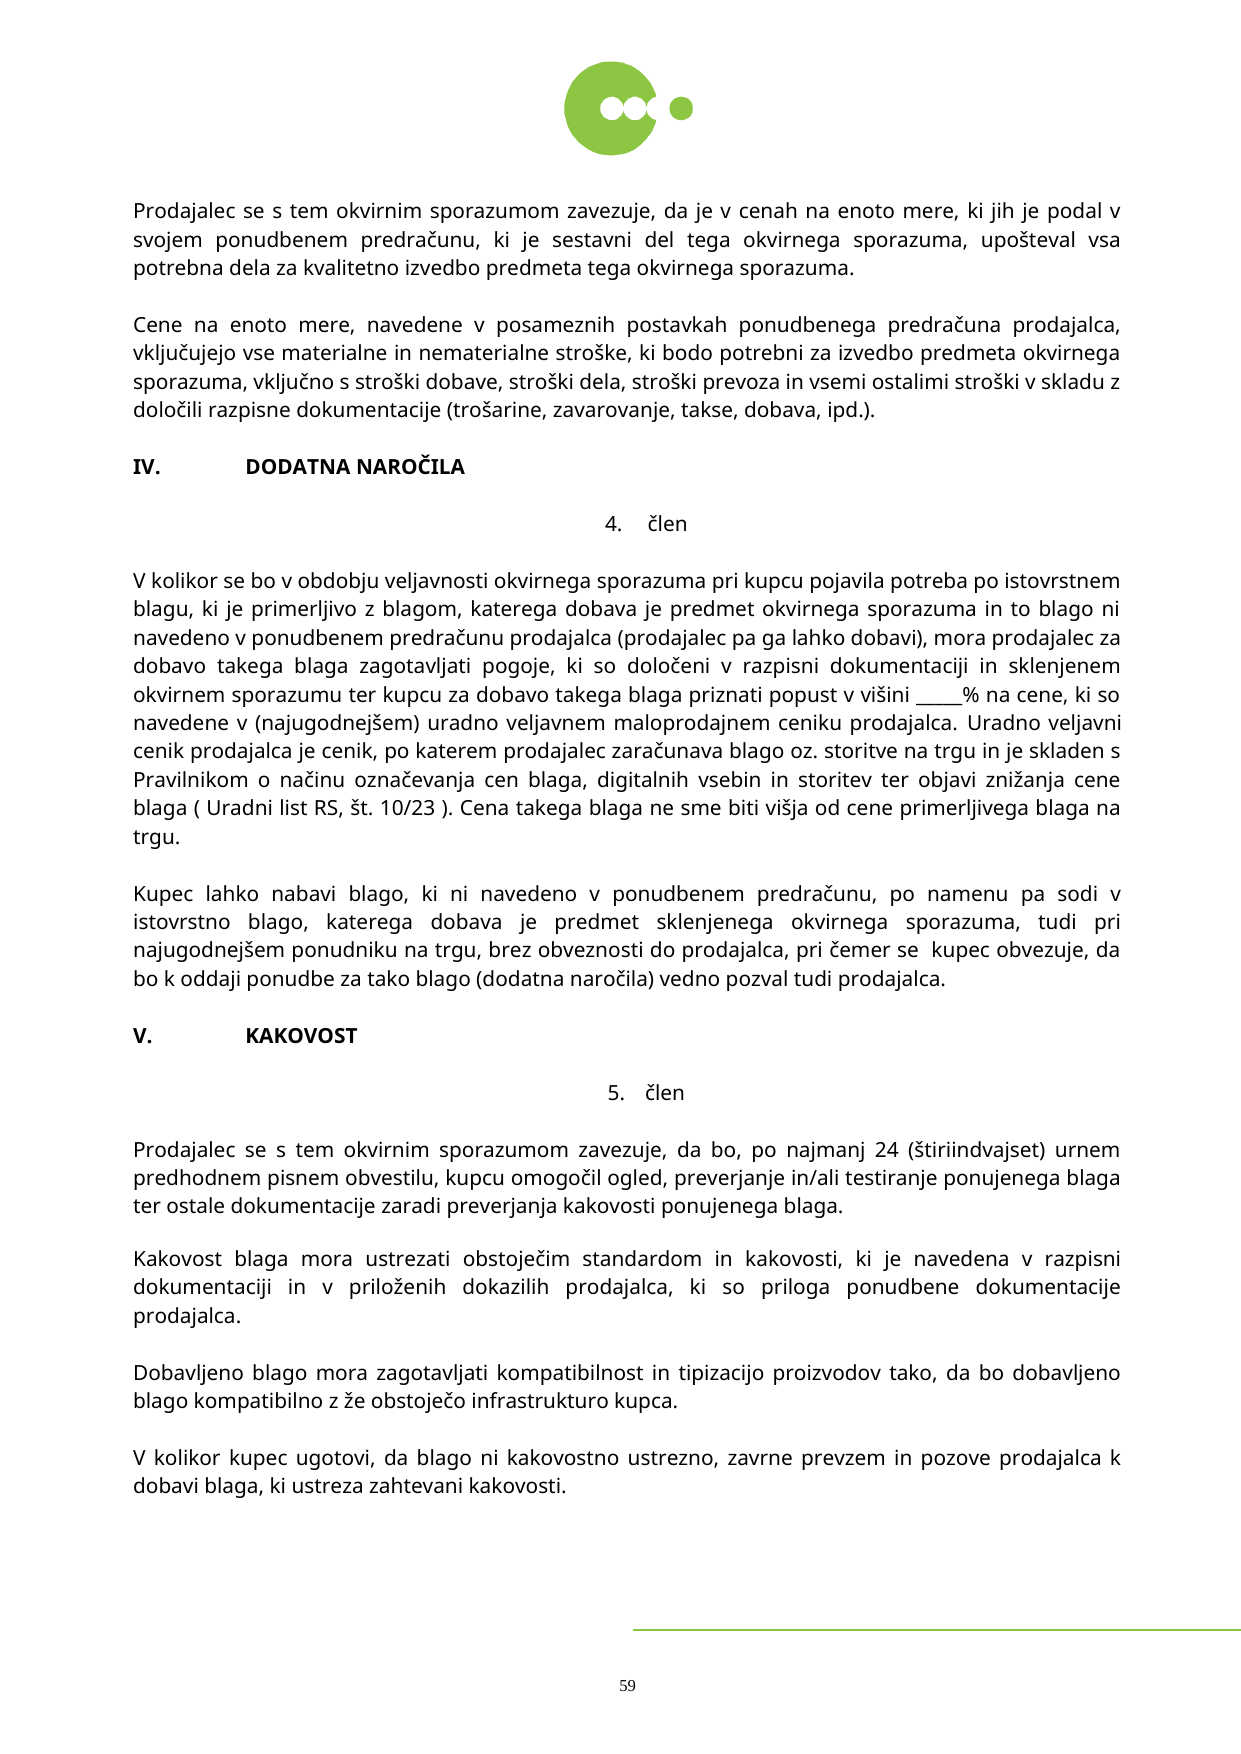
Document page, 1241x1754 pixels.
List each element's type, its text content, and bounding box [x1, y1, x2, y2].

text Kakovost blaga mora ustrezati obstoječim standardom in kakovosti, ki je navedena v razpisni dokumentaciji in v priloženih dokazilih prodajalca, ki so priloga ponudbene dokumentacije prodajalca. [133, 1244, 1122, 1329]
list člen [170, 509, 1122, 537]
text V kolikor kupec ugotovi, da blago ni kakovostno ustrezno, zavrne prevzem in pozove prodajalca k dobavi blaga, ki ustreza zahtevani kakovosti. [133, 1443, 1122, 1500]
text Dobavljeno blago mora zagotavljati kompatibilnost in tipizacijo proizvodov tako, da bo dobavljeno blago kompatibilno z že obstoječo infrastrukturo kupca. [133, 1358, 1122, 1415]
text Prodajalec se s tem okvirnim sporazumom zavezuje, da je v cenah na enoto mere, ki jih je podal v svojem ponudbenem predračunu, ki je sestavni del tega okvirnega sporazuma, upošteval vsa potrebna dela za kvalitetno izvedbo predmeta tega okvirnega sporazuma. [133, 196, 1122, 282]
text Kupec lahko nabavi blago, ki ni navedeno v ponudbenem predračunu, po namenu pa sodi v istovrstno blago, katerega dobava je predmet sklenjenega okvirnega sporazuma, tudi pri najugodnejšem ponudniku na trgu, brez obveznosti do prodajalca, pri čemer se kupec obvezuje, da bo k oddaji ponudbe za tako blago (dodatna naročila) vedno pozval tudi prodajalca. [133, 879, 1122, 992]
text V kolikor se bo v obdobju veljavnosti okvirnega sporazuma pri kupcu pojavila potreba po istovrstnem blagu, ki je primerljivo z blagom, katerega dobava je predmet okvirnega sporazuma in to blago ni navedeno v ponudbenem predračunu prodajalca (prodajalec pa ga lahko dobavi), mora prodajalec za dobavo takega blaga zagotavljati pogoje, ki so določeni v razpisni dokumentaciji in sklenjenem okvirnem sporazumu ter kupcu za dobavo takega blaga priznati popust v višini _____% na cene, ki so navedene v (najugodnejšem) uradno veljavnem maloprodajnem ceniku prodajalca. Uradno veljavni cenik prodajalca je cenik, po katerem prodajalec zaračunava blago oz. storitve na trgu in je skladen s Pravilnikom o načinu označevanja cen blaga, digitalnih vsebin in storitev ter objavi znižanja cene blaga ( Uradni list RS, št. 10/23 ). Cena takega blaga ne sme biti višja od cene primerljivega blaga na trgu. [133, 566, 1122, 850]
list KAKOVOST [133, 1021, 1122, 1049]
text Prodajalec se s tem okvirnim sporazumom zavezuje, da bo, po najmanj 24 (štiriindvajset) urnem predhodnem pisnem obvestilu, kupcu omogočil ogled, preverjanje in/ali testiranje ponujenega blaga ter ostale dokumentacije zaradi preverjanja kakovosti ponujenega blaga. [133, 1135, 1122, 1220]
list člen [170, 1078, 1122, 1106]
text Cene na enoto mere, navedene v posameznih postavkah ponudbenega predračuna prodajalca, vključujejo vse materialne in nematerialne stroške, ki bodo potrebni za izvedbo predmeta okvirnega sporazuma, vključno s stroški dobave, stroški dela, stroški prevoza in vsemi ostalimi stroški v skladu z določili razpisne dokumentacije (trošarine, zavarovanje, takse, dobava, ipd.). [133, 310, 1122, 424]
list DODATNA NAROČILA [133, 452, 1122, 481]
